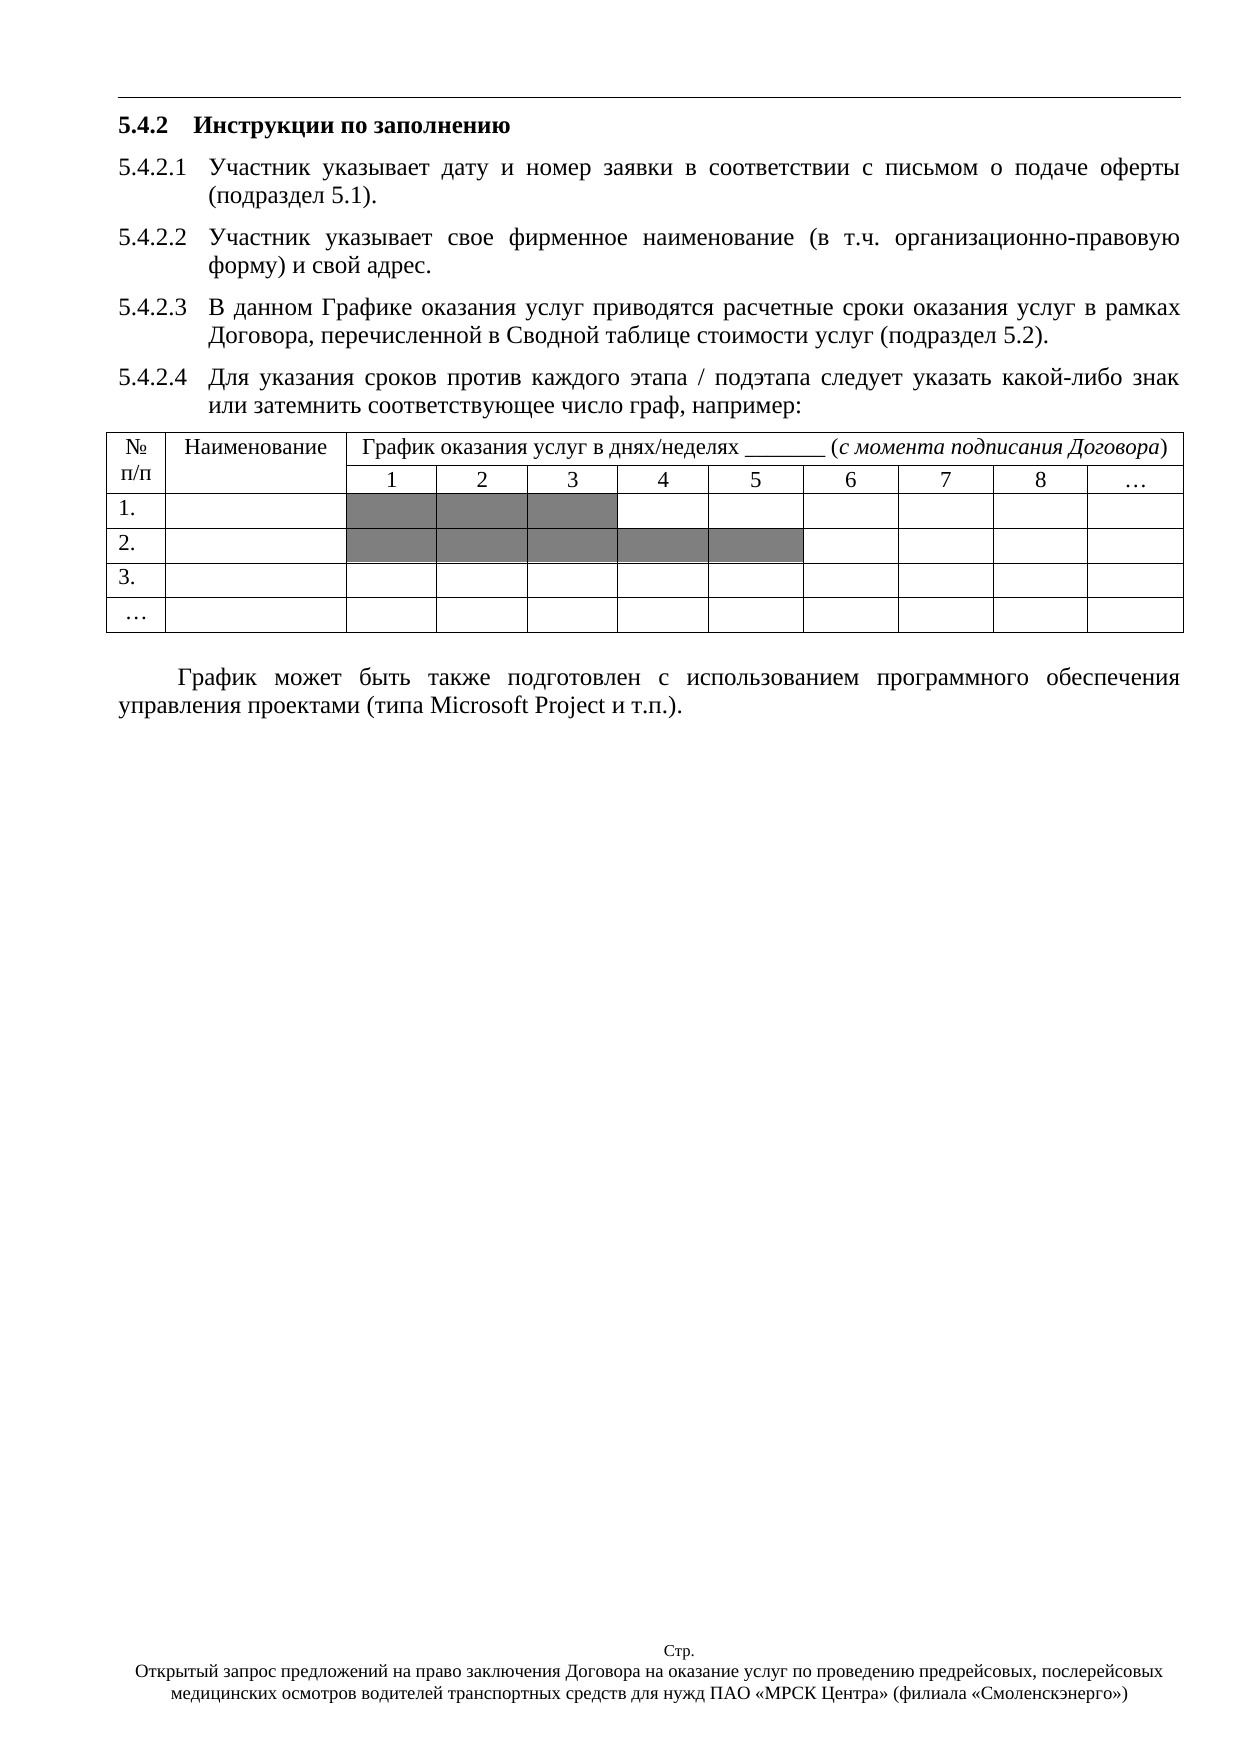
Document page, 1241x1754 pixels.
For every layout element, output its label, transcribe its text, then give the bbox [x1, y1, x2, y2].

table_cell [618, 494, 708, 528]
table_cell [528, 494, 617, 528]
table_cell [437, 598, 527, 632]
table_cell 7 [899, 466, 993, 493]
table_cell [437, 564, 527, 597]
table_cell [437, 494, 527, 528]
table_cell [166, 564, 346, 597]
table_cell [899, 598, 993, 632]
table_cell 8 [994, 466, 1087, 493]
list Участник указывает свое фирменное наименование (в т.ч. организационно-правовую форму) и свой адрес. [118, 222, 1181, 279]
table_cell [804, 529, 898, 562]
table_cell [347, 529, 436, 562]
table_cell [804, 564, 898, 597]
table_cell [166, 494, 346, 528]
table_cell [347, 564, 436, 597]
table_cell … [107, 598, 165, 632]
table_cell [899, 564, 993, 597]
table_cell [166, 598, 346, 632]
table_cell [709, 494, 803, 528]
text График может быть также подготовлен с использованием программного обеспечения управления проектами (типа Microsoft Project и т.п.). [118, 662, 1181, 719]
table_cell [899, 494, 993, 528]
table_cell [994, 529, 1087, 562]
table_cell [994, 494, 1087, 528]
table_cell [994, 598, 1087, 632]
list В данном Графике оказания услуг приводятся расчетные сроки оказания услуг в рамках Договора, перечисленной в Сводной таблице стоимости услуг (подраздел 5.2). [118, 292, 1181, 349]
table_cell 2 [437, 466, 527, 493]
table_cell [1088, 494, 1183, 528]
table_cell [347, 598, 436, 632]
table_header График оказания услуг в днях/неделях _______ (с момента подписания Договора) [347, 433, 1183, 465]
subtitle Инструкции по заполнению [118, 111, 1181, 139]
table_cell [1088, 598, 1183, 632]
table_cell [618, 564, 708, 597]
table_cell 6 [804, 466, 898, 493]
table_cell [804, 598, 898, 632]
table_cell [1088, 529, 1183, 562]
table_cell [528, 529, 617, 562]
table_header Наименование [166, 433, 346, 493]
table_cell [1088, 564, 1183, 597]
table_cell [709, 564, 803, 597]
table_cell [618, 598, 708, 632]
table_cell [107, 529, 165, 562]
table_cell [709, 529, 803, 562]
table_cell [994, 564, 1087, 597]
table_cell 4 [618, 466, 708, 493]
list Участник указывает дату и номер заявки в соответствии с письмом о подаче оферты (подраздел 5.1). [118, 152, 1181, 209]
table_cell … [1088, 466, 1183, 493]
table_cell [347, 494, 436, 528]
table_cell [709, 598, 803, 632]
table_cell [107, 494, 165, 528]
list Для указания сроков против каждого этапа / подэтапа следует указать какой-либо знак или затемнить соответствующее число граф, например: [118, 362, 1181, 419]
table_cell 3 [528, 466, 617, 493]
table_cell [166, 529, 346, 562]
table_cell [804, 494, 898, 528]
table_cell [528, 564, 617, 597]
table_cell [618, 529, 708, 562]
table_cell 5 [709, 466, 803, 493]
table_cell [528, 598, 617, 632]
table_cell [107, 564, 165, 597]
table_cell [437, 529, 527, 562]
table_cell [899, 529, 993, 562]
table_cell 1 [347, 466, 436, 493]
table_header № п/п [107, 433, 165, 493]
